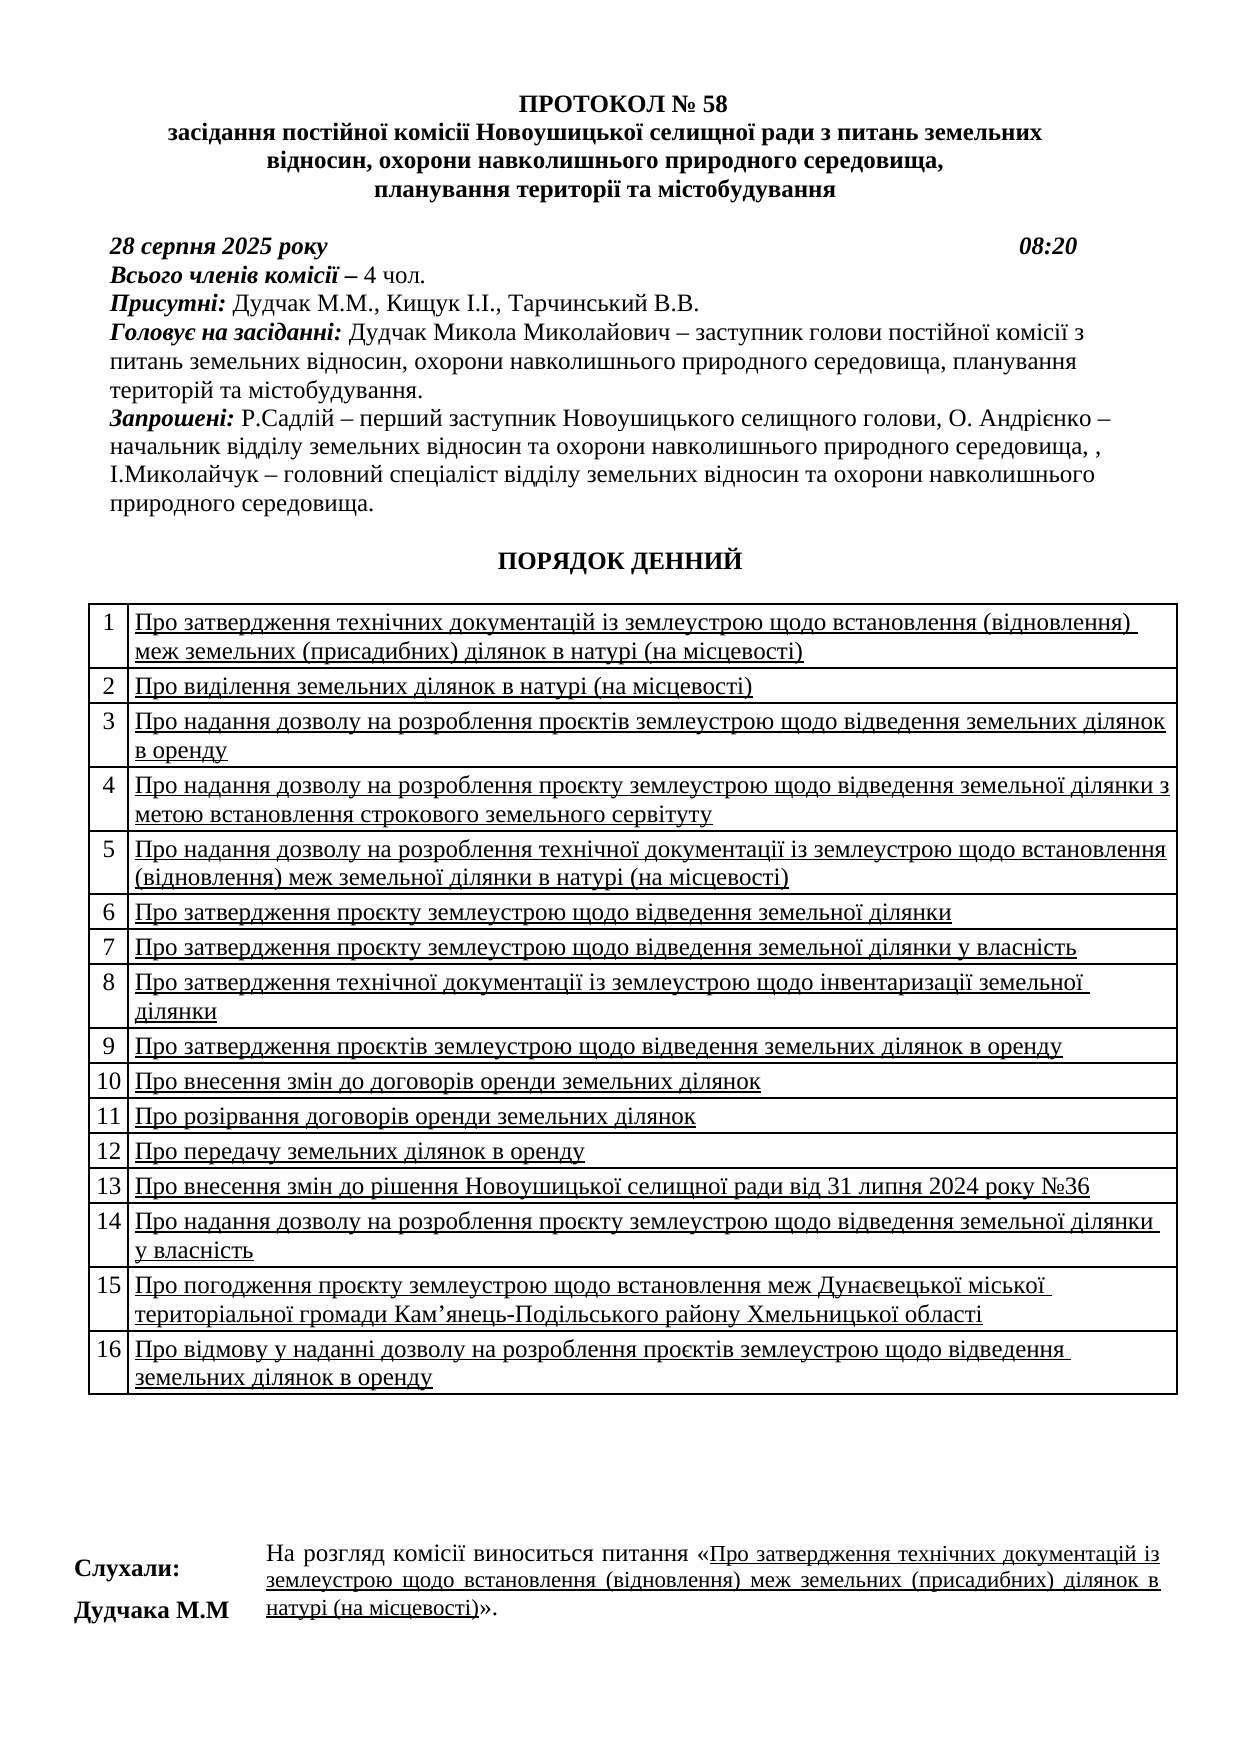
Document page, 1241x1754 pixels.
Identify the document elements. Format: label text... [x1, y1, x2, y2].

table_cell 12 [90, 1134, 127, 1167]
table_cell Про внесення змін до договорів оренди земельних ділянок [129, 1064, 1176, 1097]
table_cell 16 [90, 1332, 127, 1393]
table_cell Про затвердження проєктів землеустрою щодо відведення земельних ділянок в оренду [129, 1029, 1176, 1062]
text планування території та містобудування [116, 175, 1094, 203]
text 28 серпня 2025 року 08:20 [109, 231, 1152, 260]
table_header Слухали: Дудчака М.М [74, 1539, 266, 1664]
table_cell 15 [90, 1268, 127, 1329]
table_cell Про затвердження технічної документації із землеустрою щодо інвентаризації земельної ділянки [129, 965, 1176, 1027]
text Запрошені: Р.Садлій – перший заступник Новоушицького селищного голови, О. Андрієнко – начальник відділу земельних відносин та охорони навколишнього природного середовища, , І.Миколайчук – головний спеціаліст відділу земельних відносин та охорони навколишнього природного середовища. [109, 404, 1152, 517]
subtitle Всього членів комісії – 4 чол. [109, 260, 445, 289]
table_cell Про виділення земельних ділянок в натурі (на місцевості) [129, 669, 1176, 702]
table_cell 6 [90, 895, 127, 928]
table_cell Про передачу земельних ділянок в оренду [129, 1134, 1176, 1167]
table_cell 5 [90, 832, 127, 893]
text ПРОТОКОЛ № 58 [89, 89, 1152, 117]
table_header 1 [90, 605, 127, 667]
table_cell Про затвердження проєкту землеустрою щодо відведення земельної ділянки [129, 895, 1176, 928]
table_cell Про погодження проєкту землеустрою щодо встановлення меж Дунаєвецької міської територіальної громади Кам’янець-Подільського району Хмельницької області [129, 1268, 1176, 1329]
table_header На розгляд комісії виноситься питання «Про затвердження технічних документацій із землеустрою щодо встановлення (відновлення) меж земельних (присадибних) ділянок в натурі (на місцевості)». [266, 1591, 1160, 1664]
table_cell 3 [90, 704, 127, 766]
table_header Про затвердження технічних документацій із землеустрою щодо встановлення (відновлення) меж земельних (присадибних) ділянок в натурі (на місцевості) [129, 605, 1176, 667]
table_cell 10 [90, 1064, 127, 1097]
table_cell 8 [90, 965, 127, 1027]
table_cell Про надання дозволу на розроблення проєктів землеустрою щодо відведення земельних ділянок в оренду [129, 704, 1176, 766]
table_cell Про надання дозволу на розроблення проєкту землеустрою щодо відведення земельної ділянки з метою встановлення строкового земельного сервітуту [129, 768, 1176, 829]
table_cell Про надання дозволу на розроблення проєкту землеустрою щодо відведення земельної ділянки у власність [129, 1204, 1176, 1266]
text Присутні: Дудчак М.М., Кищук І.І., Тарчинський В.В. [109, 289, 1152, 317]
table_cell Про надання дозволу на розроблення технічної документації із землеустрою щодо встановлення (відновлення) меж земельної ділянки в натурі (на місцевості) [129, 832, 1176, 893]
table_cell Про розірвання договорів оренди земельних ділянок [129, 1099, 1176, 1132]
table_cell 4 [90, 768, 127, 829]
table_cell 9 [90, 1029, 127, 1062]
table_cell Про відмову у наданні дозволу на розроблення проєктів землеустрою щодо відведення земельних ділянок в оренду [129, 1332, 1176, 1393]
subtitle Головує на засіданні: Дудчак Микола Миколайович – заступник голови постійної комісії з питань земельних відносин, охорони навколишнього природного середовища, планування територій та містобудування. [109, 317, 1152, 404]
text ПОРЯДОК ДЕННИЙ [89, 546, 1152, 574]
text засідання постійної комісії Новоушицької селищної ради з питань земельних відносин, охорони навколишнього природного середовища, [116, 118, 1094, 174]
table_cell Про затвердження проєкту землеустрою щодо відведення земельної ділянки у власність [129, 930, 1176, 963]
table_cell 11 [90, 1099, 127, 1132]
table_cell 7 [90, 930, 127, 963]
table_header На розгляд комісії виноситься питання «Про затвердження технічних документацій із землеустрою щодо встановлення (відновлення) меж земельних (присадибних) ділянок в натурі (на місцевості)». [266, 1539, 1160, 1589]
table_cell 2 [90, 669, 127, 702]
table_cell 13 [90, 1169, 127, 1202]
table_cell Про внесення змін до рішення Новоушицької селищної ради від 31 липня 2024 року №36 [129, 1169, 1176, 1202]
table_cell 14 [90, 1204, 127, 1266]
